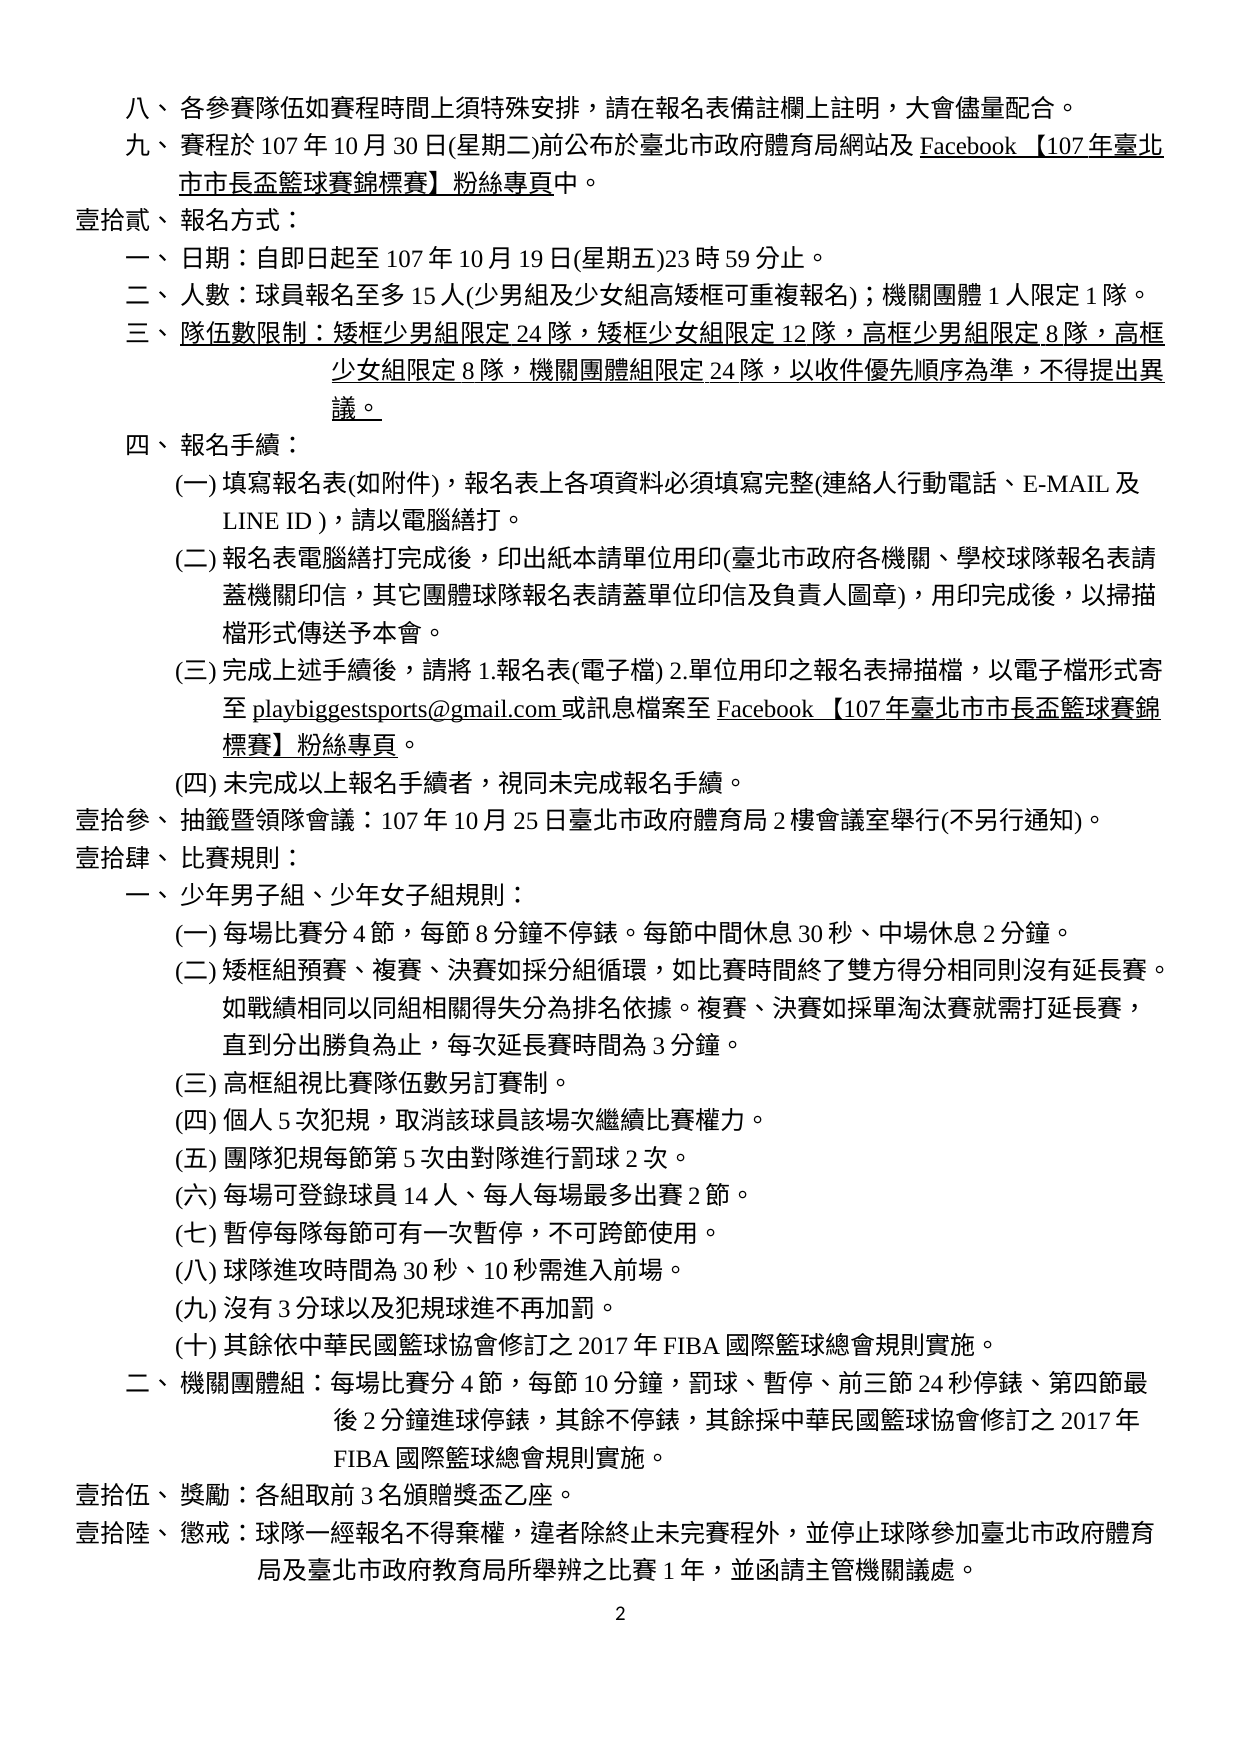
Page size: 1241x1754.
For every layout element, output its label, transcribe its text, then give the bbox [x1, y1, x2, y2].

list 賽程於107年10月30日(星期二)前公布於臺北市政府體育局網站及Facebook 【107年臺北市市長盃籃球賽錦標賽】粉絲專頁中。 [125, 125, 1165, 200]
list 未完成以上報名手續者，視同未完成報名手續。 [75, 762, 1165, 800]
list 沒有3分球以及犯規球進不再加罰。 [75, 1287, 1165, 1325]
list 人數：球員報名至多15人(少男組及少女組高矮框可重複報名)；機關團體1人限定1隊。 [75, 275, 1165, 312]
list 少年男子組、少年女子組規則： [75, 875, 1165, 912]
list 比賽規則： [75, 837, 1165, 875]
list 報名表電腦繕打完成後，印出紙本請單位用印(臺北市政府各機關、學校球隊報名表請蓋機關印信，其它團體球隊報名表請蓋單位印信及負責人圖章)，用印完成後，以掃描檔形式傳送予本會。 [175, 537, 1165, 650]
list 各參賽隊伍如賽程時間上須特殊安排，請在報名表備註欄上註明，大會儘量配合。 [125, 87, 1165, 125]
list 團隊犯規每節第5次由對隊進行罰球2次。 [75, 1137, 1165, 1175]
list 高框組視比賽隊伍數另訂賽制。 [75, 1062, 1165, 1100]
list 機關團體組：每場比賽分4節，每節10分鐘，罰球、暫停、前三節24秒停錶、第四節最後2分鐘進球停錶，其餘不停錶，其餘採中華民國籃球協會修訂之2017年FIBA國際籃球總會規則實施。 [125, 1362, 1165, 1475]
list 其餘依中華民國籃球協會修訂之2017年FIBA國際籃球總會規則實施。 [75, 1325, 1165, 1362]
list 暫停每隊每節可有一次暫停，不可跨節使用。 [75, 1212, 1165, 1250]
list 懲戒：球隊一經報名不得棄權，違者除終止未完賽程外，並停止球隊參加臺北市政府體育局及臺北市政府教育局所舉辨之比賽1年，並函請主管機關議處。 [75, 1512, 1165, 1587]
list 個人5次犯規，取消該球員該場次繼續比賽權力。 [75, 1100, 1165, 1137]
list 球隊進攻時間為30秒、10秒需進入前場。 [75, 1250, 1165, 1287]
list 矮框組預賽、複賽、決賽如採分組循環，如比賽時間終了雙方得分相同則沒有延長賽。如戰績相同以同組相關得失分為排名依據。複賽、決賽如採單淘汰賽就需打延長賽，直到分出勝負為止，每次延長賽時間為3分鐘。 [175, 950, 1165, 1062]
list 填寫報名表(如附件)，報名表上各項資料必須填寫完整(連絡人行動電話、E-MAIL及LINE ID )，請以電腦繕打。 [175, 462, 1165, 537]
list 抽籤暨領隊會議：107年10月25日臺北市政府體育局2樓會議室舉行(不另行通知)。 [75, 800, 1165, 837]
list 隊伍數限制：矮框少男組限定24隊，矮框少女組限定12隊，高框少男組限定8隊，高框少女組限定8隊，機關團體組限定24隊，以收件優先順序為準，不得提出異議。 [125, 312, 1165, 425]
list 每場可登錄球員14人、每人每場最多出賽2節。 [75, 1175, 1165, 1212]
list 完成上述手續後，請將1.報名表(電子檔) 2.單位用印之報名表掃描檔，以電子檔形式寄至playbiggestsports@gmail.com或訊息檔案至Facebook 【107年臺北市市長盃籃球賽錦標賽】粉絲專頁。 [175, 650, 1165, 762]
list 日期：自即日起至107年10月19日(星期五)23時59分止。 [75, 237, 1165, 275]
list 報名手續： [75, 425, 1165, 462]
list 每場比賽分4節，每節8分鐘不停錶。每節中間休息30秒、中場休息2分鐘。 [75, 912, 1165, 950]
list 獎勵：各組取前3名頒贈獎盃乙座。 [75, 1475, 1165, 1512]
list 報名方式： [75, 200, 1165, 237]
